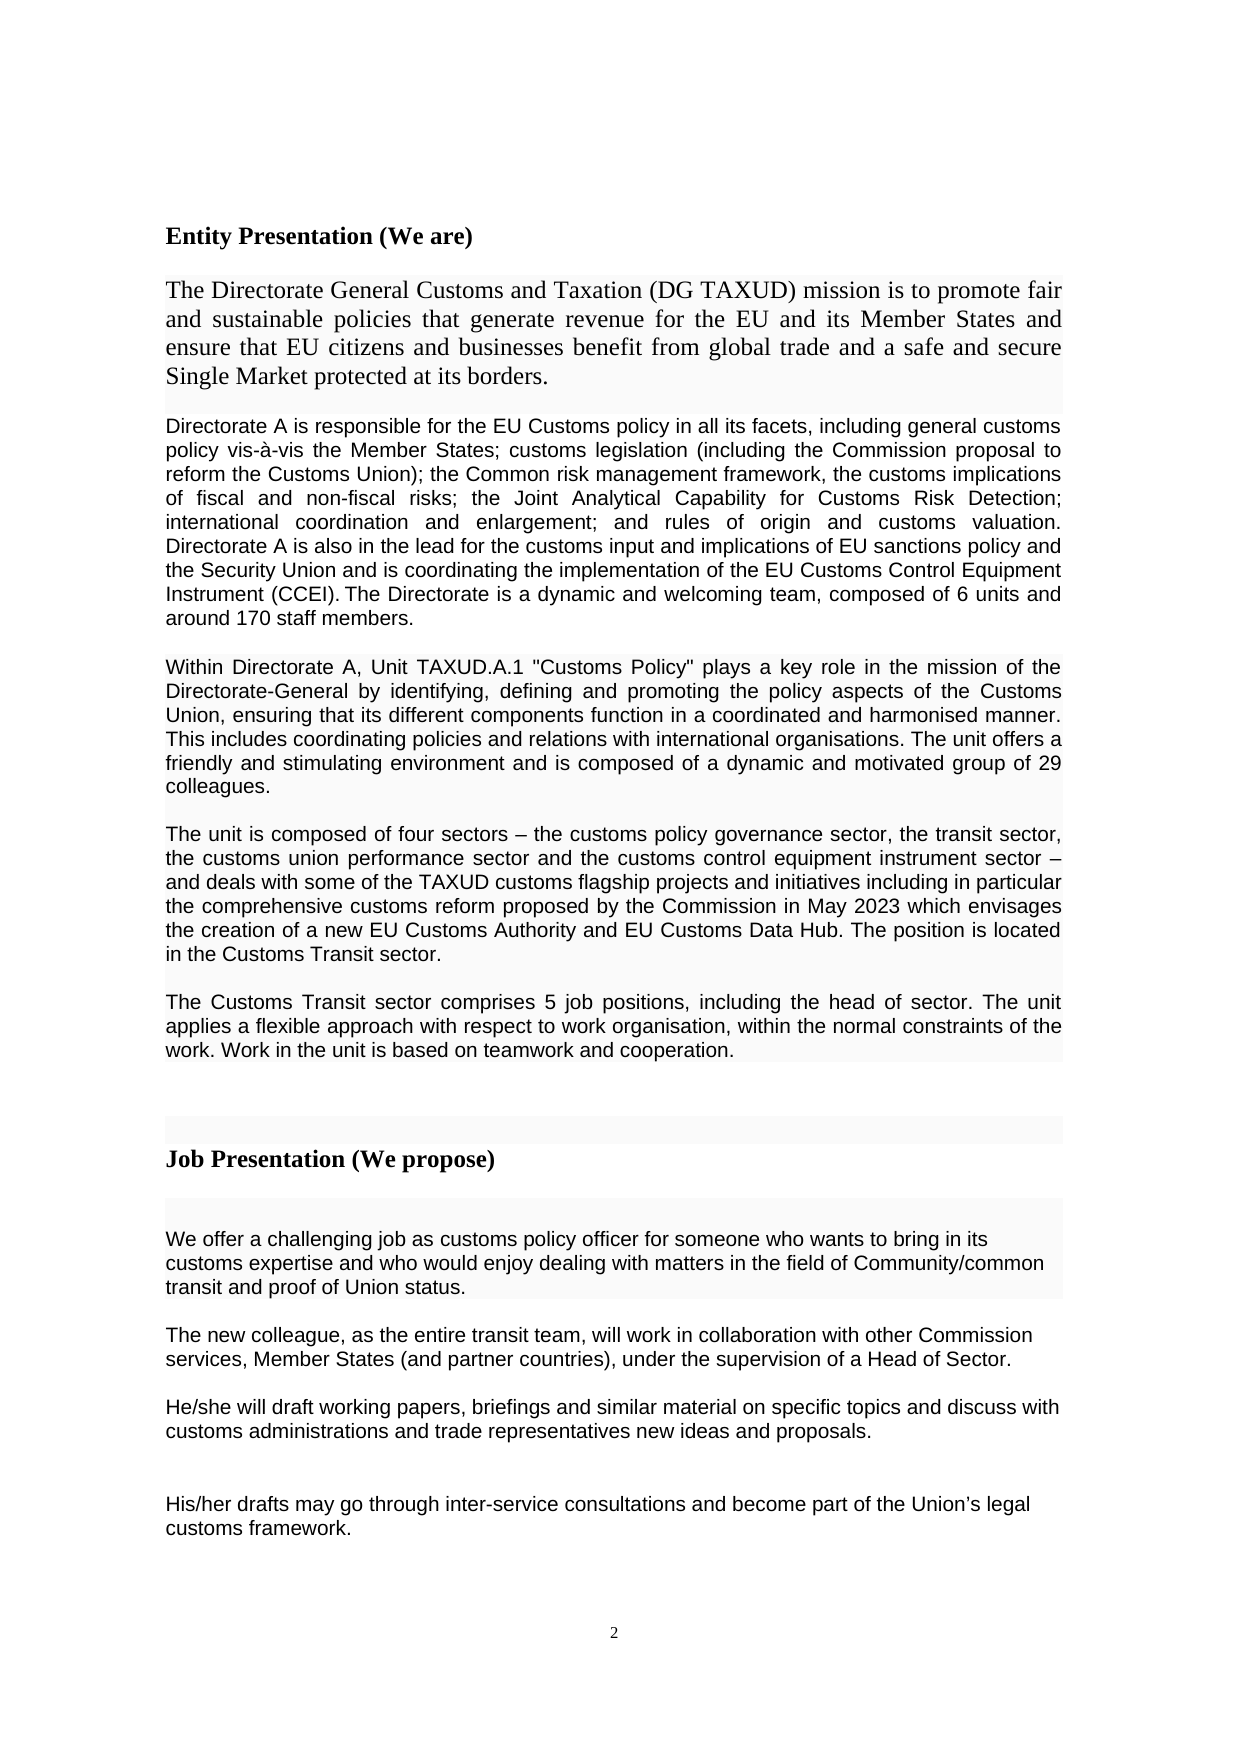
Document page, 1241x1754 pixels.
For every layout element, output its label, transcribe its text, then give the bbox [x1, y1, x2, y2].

list Job Presentation (We propose) [165, 1144, 1063, 1173]
list Entity Presentation (We are) [165, 221, 1063, 250]
